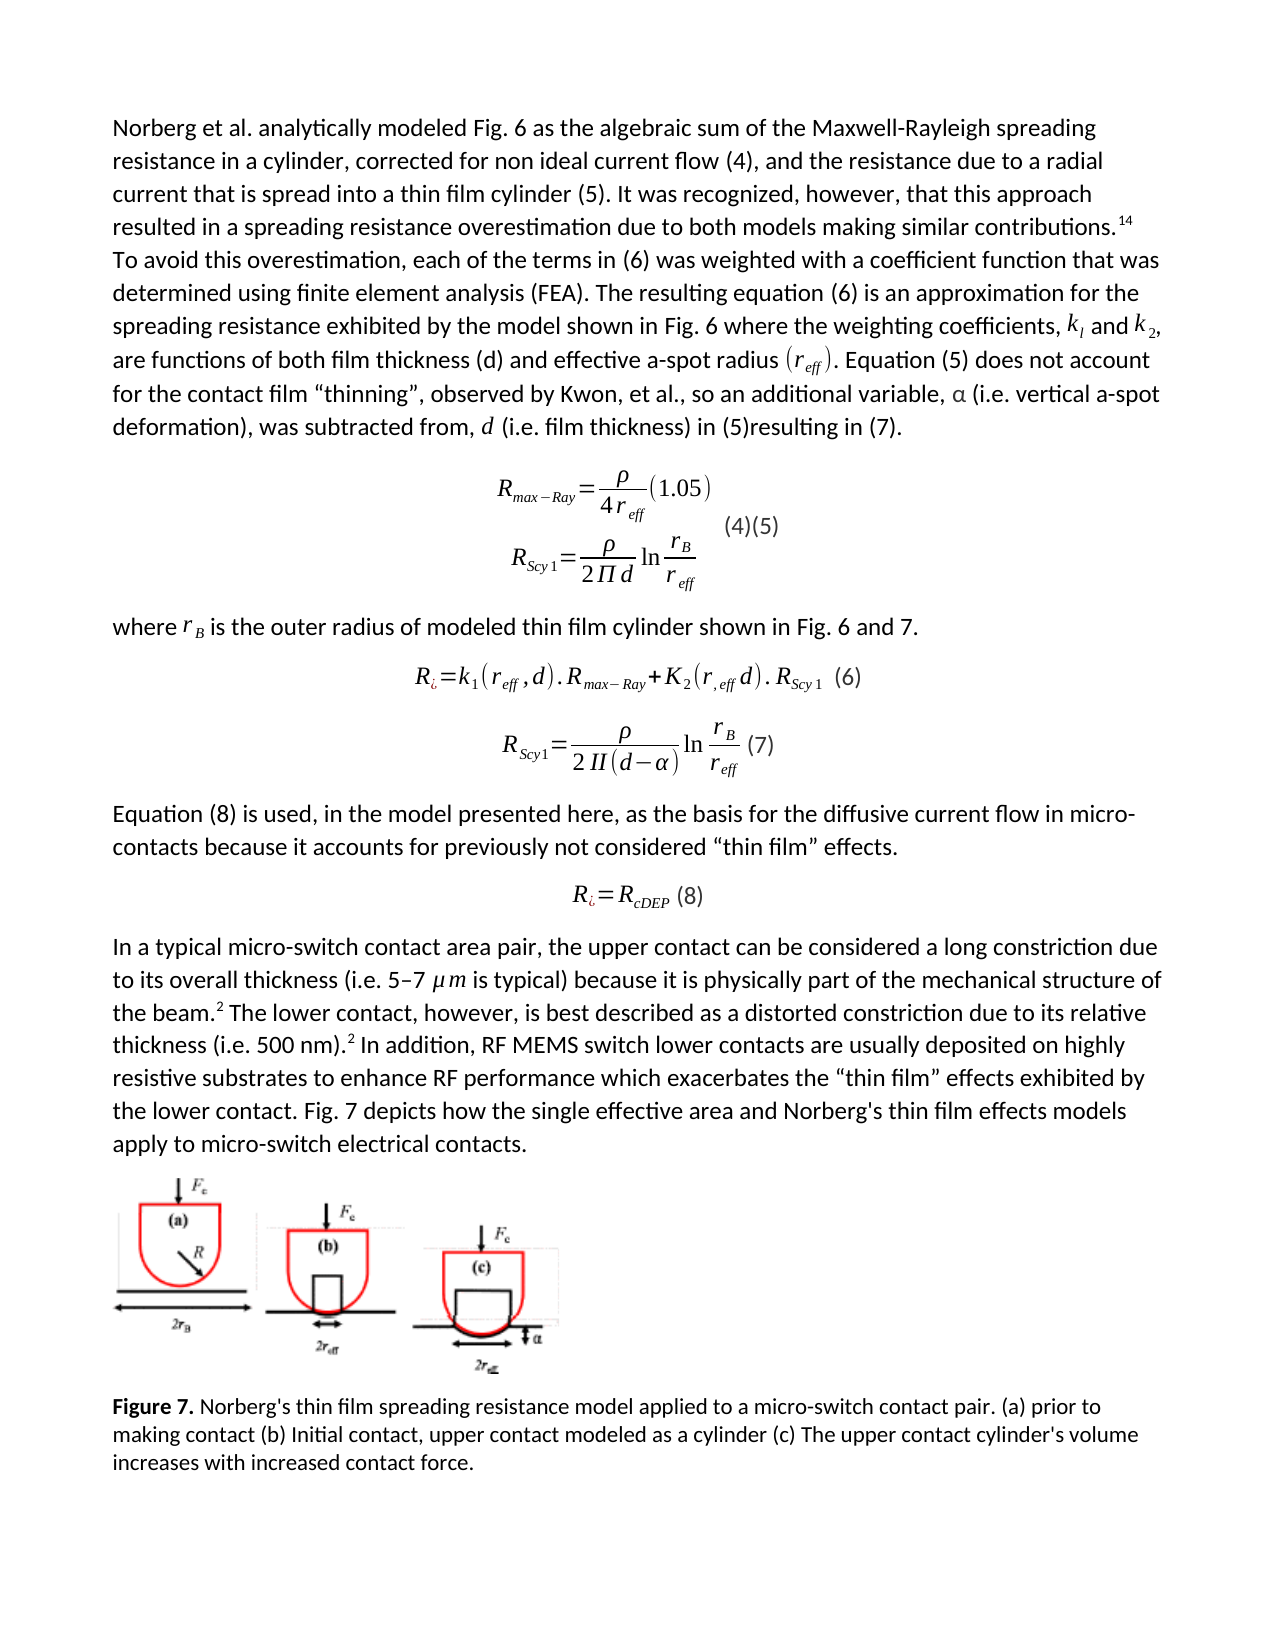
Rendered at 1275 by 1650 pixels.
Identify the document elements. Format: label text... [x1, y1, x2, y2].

text (4)(5) [112, 461, 1162, 592]
picture [112, 1178, 560, 1374]
text (7) [112, 712, 1162, 779]
text Figure 7. Norberg's thin film spreading resistance model applied to a micro-switch contact pair. (a) prior to making contact (b) Initial contact, upper contact modeled as a cylinder (c) The upper contact cylinder's volume increases with increased contact force. [112, 1392, 1162, 1476]
text (8) [112, 880, 1162, 912]
text Equation (8) is used, in the model presented here, as the basis for the diffusive current flow in micro-contacts because it accounts for previously not considered “thin film” effects. [112, 798, 1162, 861]
text (6) [112, 661, 1162, 693]
text where is the outer radius of modeled thin film cylinder shown in Fig. 6 and 7. [112, 611, 1162, 642]
text Norberg et al. analytically modeled Fig. 6 as the algebraic sum of the Maxwell-Rayleigh spreading resistance in a cylinder, corrected for non ideal current flow (4), and the resistance due to a radial current that is spread into a thin film cylinder (5). It was recognized, however, that this approach resulted in a spreading resistance overestimation due to both models making similar contributions.14 To avoid this overestimation, each of the terms in (6) was weighted with a coefficient function that was determined using finite element analysis (FEA). The resulting equation (6) is an approximation for the spreading resistance exhibited by the model shown in Fig. 6 where the weighting coefficients, and , are functions of both film thickness (d) and effective a-spot radius . Equation (5) does not account for the contact film “thinning”, observed by Kwon, et al., so an additional variable, α (i.e. vertical a-spot deformation), was subtracted from, (i.e. film thickness) in (5)resulting in (7). [112, 112, 1162, 442]
text In a typical micro-switch contact area pair, the upper contact can be considered a long constriction due to its overall thickness (i.e. 5–7 is typical) because it is physically part of the mechanical structure of the beam.2 The lower contact, however, is best described as a distorted constriction due to its relative thickness (i.e. 500 nm).2 In addition, RF MEMS switch lower contacts are usually deposited on highly resistive substrates to enhance RF performance which exacerbates the “thin film” effects exhibited by the lower contact. Fig. 7 depicts how the single effective area and Norberg's thin film effects models apply to micro-switch electrical contacts. [112, 931, 1162, 1159]
